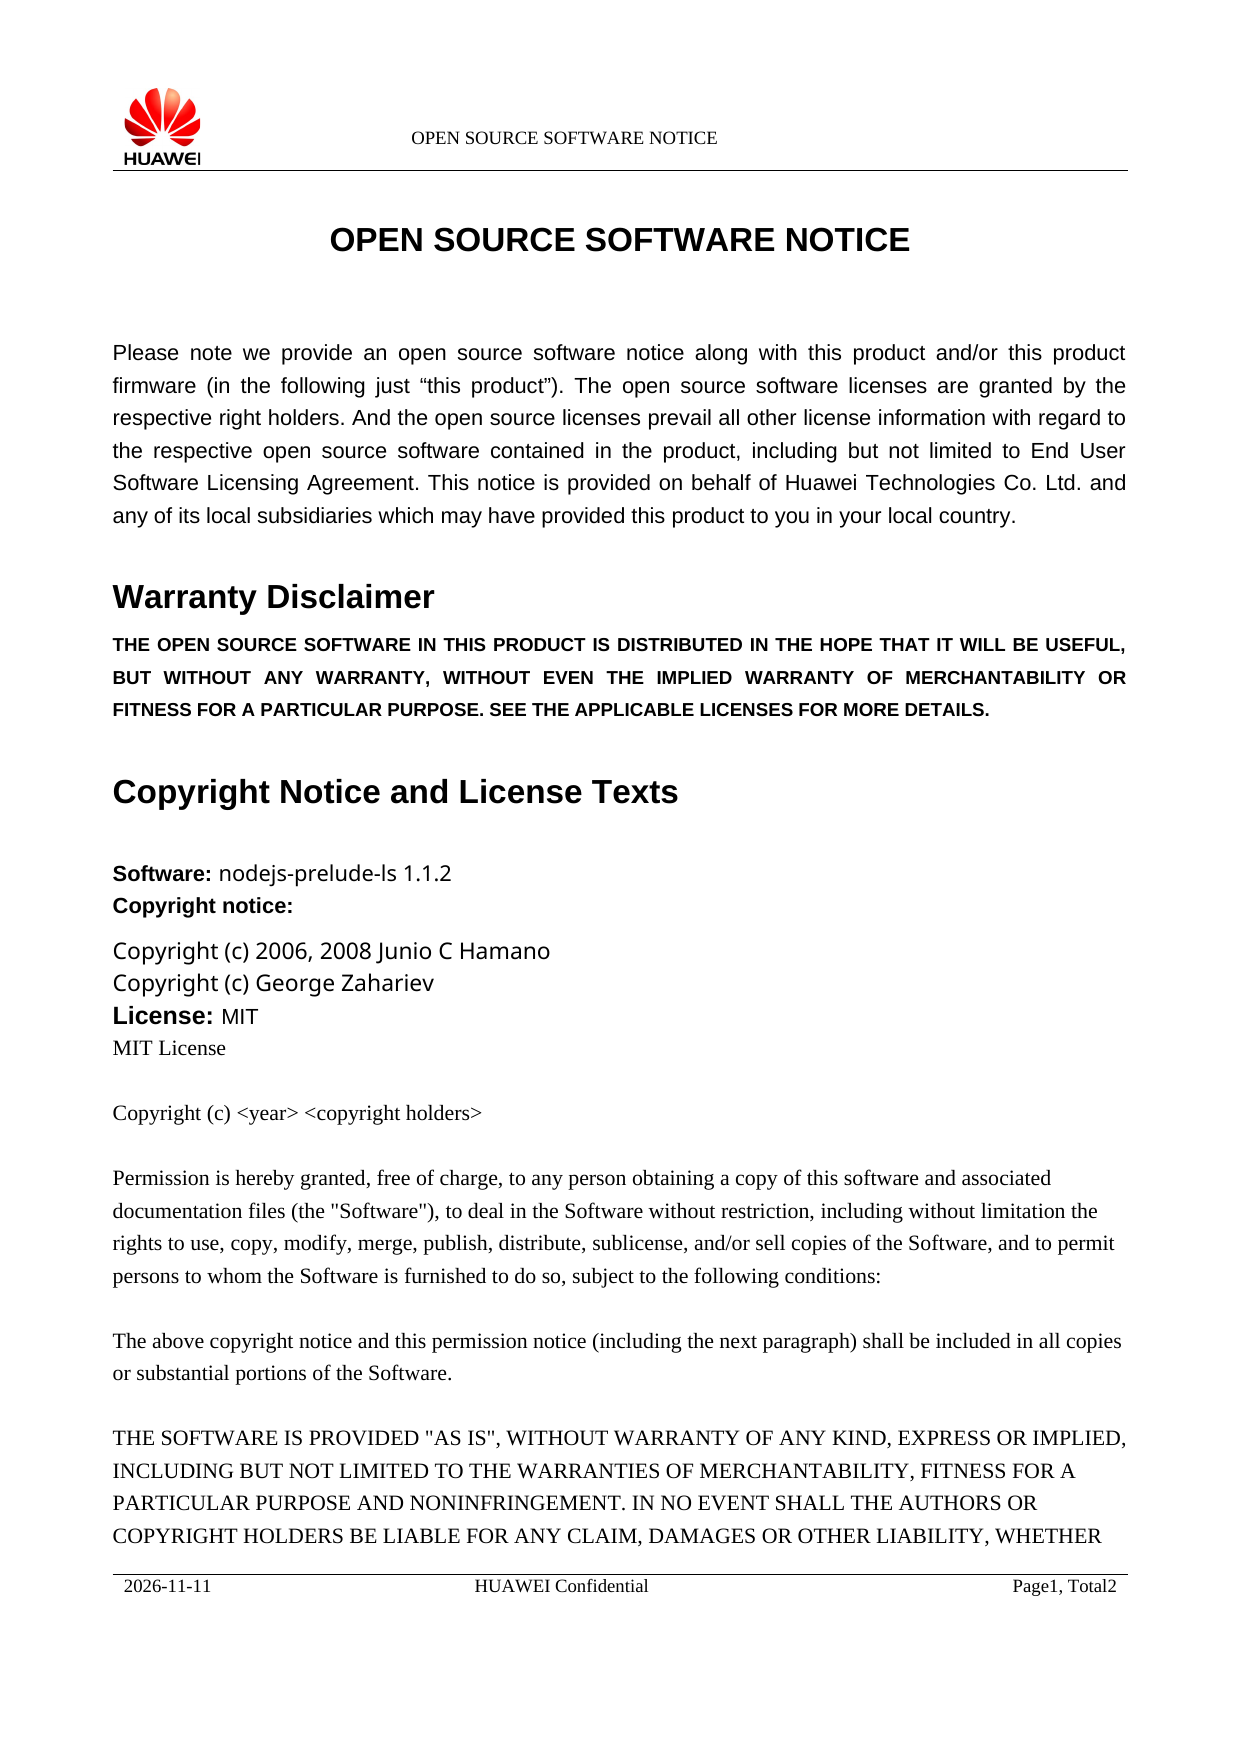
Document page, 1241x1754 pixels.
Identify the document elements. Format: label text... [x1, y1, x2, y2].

text Copyright notice: [112, 889, 1128, 921]
text The open source software in this product is distributed in the hope that it will be useful, but WITHOUT ANY WARRANTY, without even the implied warranty of MERCHANTABILITY or FITNESS FOR A PARTICULAR PURPOSE. See the applicable licenses for more details. [112, 629, 1128, 726]
text Warranty Disclaimer [112, 564, 1128, 629]
picture [124, 88, 201, 165]
text OPEN SOURCE SOFTWARE NOTICE [112, 206, 1128, 271]
text Copyright (c) George Zahariev [112, 966, 1128, 999]
text Please note we provide an open source software notice along with this product and/or this product firmware (in the following just “this product”). The open source software licenses are granted by the respective right holders. And the open source licenses prevail all other license information with regard to the respective open source software contained in the product, including but not limited to End User Software Licensing Agreement. This notice is provided on behalf of Huawei Technologies Co. Ltd. and any of its local subsidiaries which may have provided this product to you in your local country. [112, 336, 1128, 531]
text Copyright (c) 2006, 2008 Junio C Hamano [112, 934, 1128, 966]
title Software: nodejs-prelude-ls 1.1.2 [112, 856, 1128, 889]
text License: MIT [112, 999, 1128, 1031]
text Copyright Notice and License Texts [112, 759, 1128, 824]
